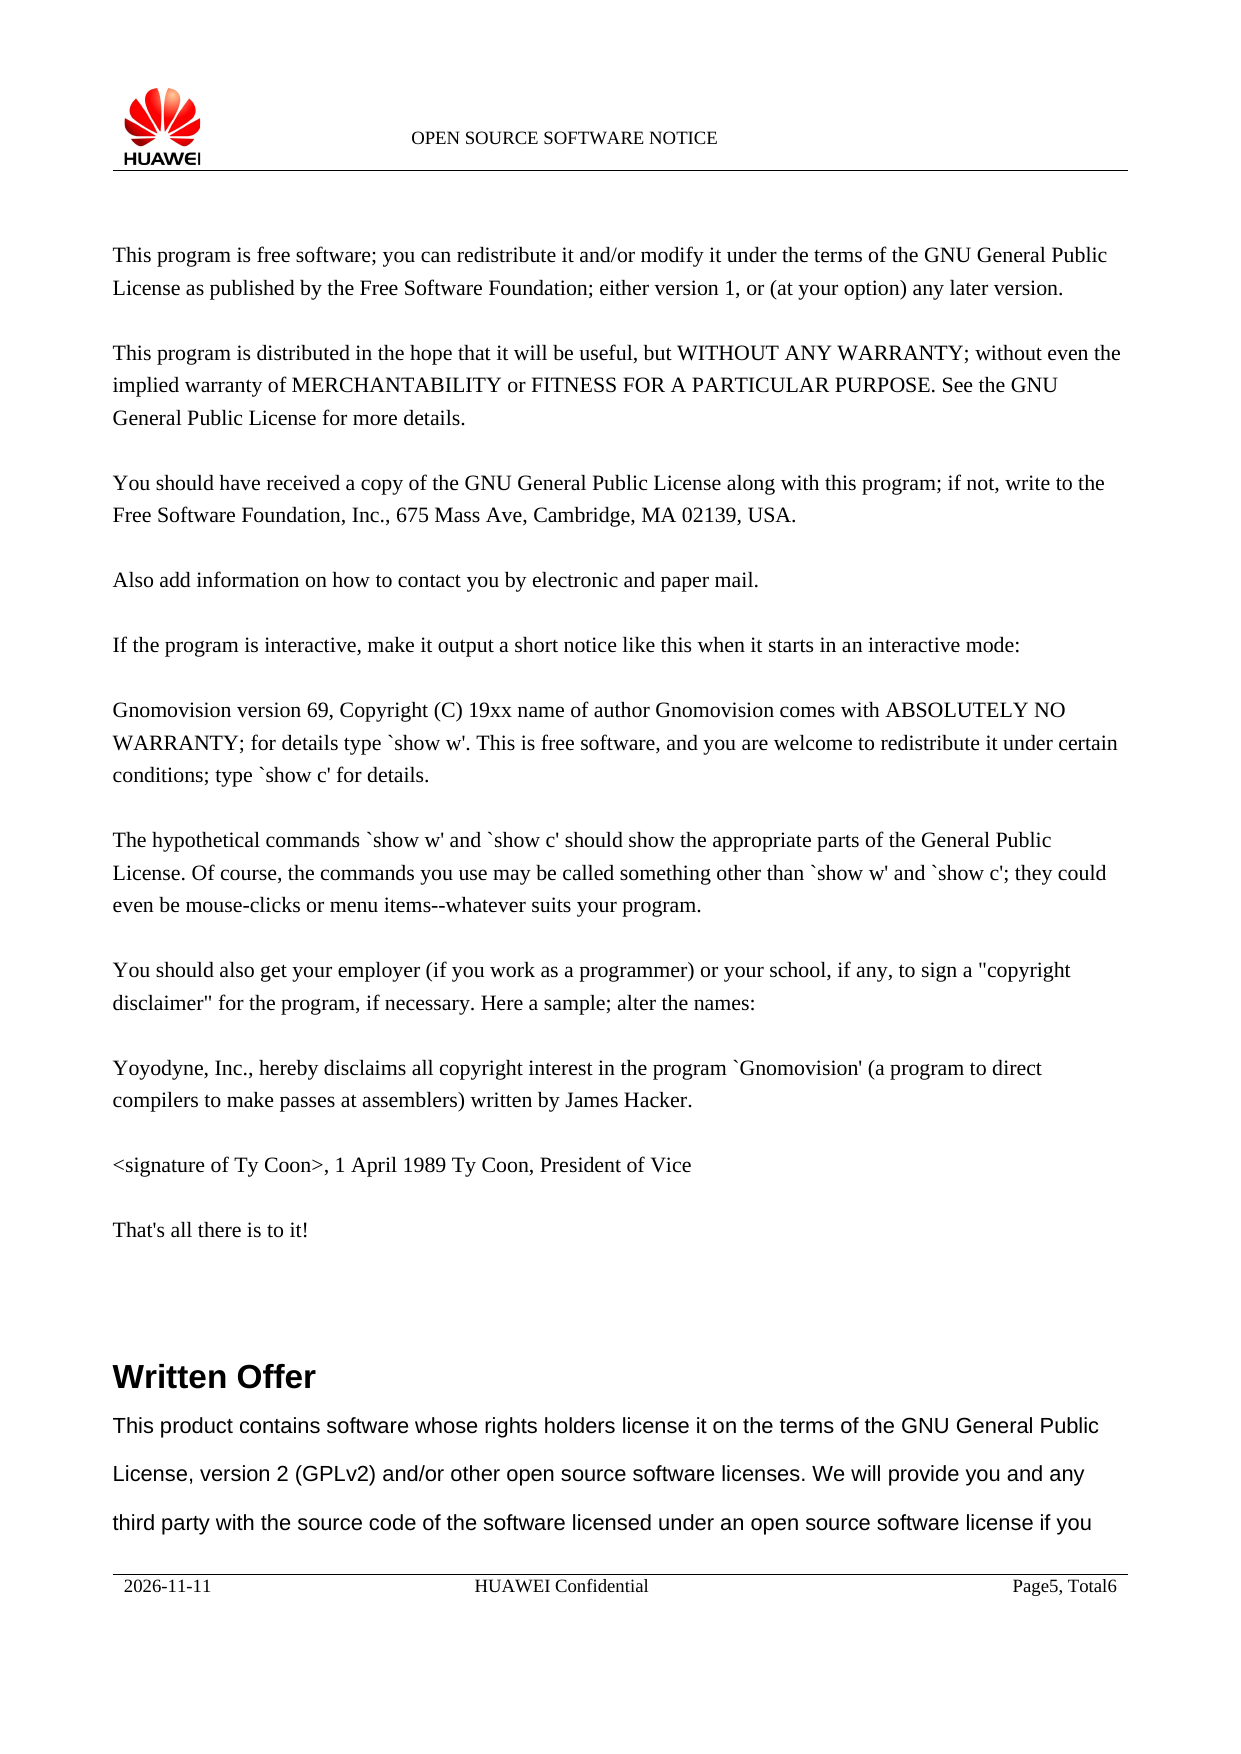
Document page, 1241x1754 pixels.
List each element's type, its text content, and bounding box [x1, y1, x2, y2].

text If the program is interactive, make it output a short notice like this when it starts in an interactive mode: [112, 629, 1128, 661]
text This program is free software; you can redistribute it and/or modify it under the terms of the GNU General Public License as published by the Free Software Foundation; either version 1, or (at your option) any later version. [112, 239, 1128, 304]
text That's all there is to it! [112, 1214, 1128, 1344]
text This program is distributed in the hope that it will be useful, but WITHOUT ANY WARRANTY; without even the implied warranty of MERCHANTABILITY or FITNESS FOR A PARTICULAR PURPOSE. See the GNU General Public License for more details. [112, 336, 1128, 434]
text The hypothetical commands `show w' and `show c' should show the appropriate parts of the General Public License. Of course, the commands you use may be called something other than `show w' and `show c'; they could even be mouse-clicks or menu items--whatever suits your program. [112, 824, 1128, 921]
text <signature of Ty Coon>, 1 April 1989 Ty Coon, President of Vice [112, 1149, 1128, 1181]
text You should have received a copy of the GNU General Public License along with this program; if not, write to the Free Software Foundation, Inc., 675 Mass Ave, Cambridge, MA 02139, USA. [112, 466, 1128, 531]
picture [124, 88, 201, 165]
text Gnomovision version 69, Copyright (C) 19xx name of author Gnomovision comes with ABSOLUTELY NO WARRANTY; for details type `show w'. This is free software, and you are welcome to redistribute it under certain conditions; type `show c' for details. [112, 694, 1128, 791]
text You should also get your employer (if you work as a programmer) or your school, if any, to sign a "copyright disclaimer" for the program, if necessary. Here a sample; alter the names: [112, 954, 1128, 1019]
text Also add information on how to contact you by electronic and paper mail. [112, 564, 1128, 596]
text Yoyodyne, Inc., hereby disclaims all copyright interest in the program `Gnomovision' (a program to direct compilers to make passes at assemblers) written by James Hacker. [112, 1051, 1128, 1116]
text Written Offer [112, 1344, 1128, 1409]
